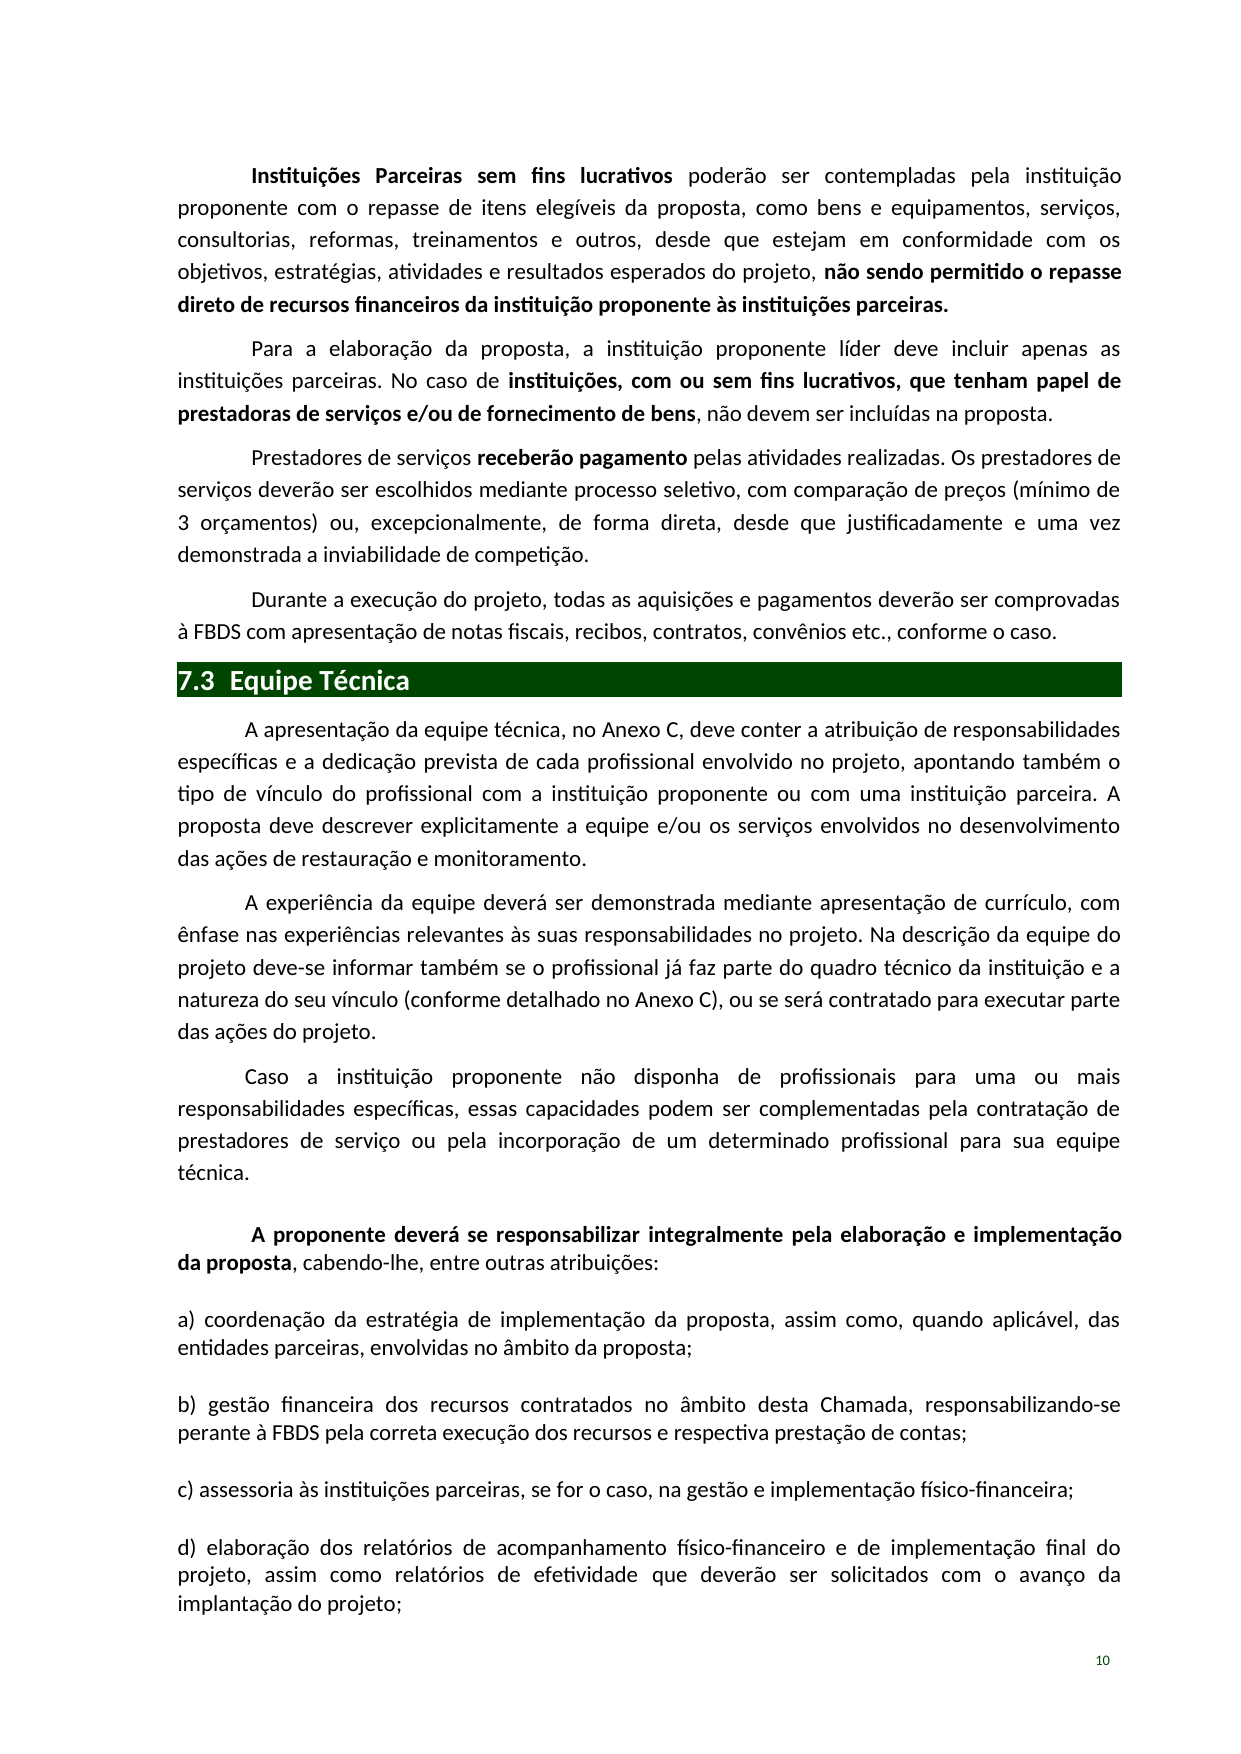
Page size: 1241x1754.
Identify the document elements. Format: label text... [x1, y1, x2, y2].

text Para a elaboração da proposta, a instituição proponente líder deve incluir apenas as instituições parceiras. No caso de instituições, com ou sem fins lucrativos, que tenham papel de prestadoras de serviços e/ou de fornecimento de bens, não devem ser incluídas na proposta. [177, 334, 1122, 427]
text A proponente deverá se responsabilizar integralmente pela elaboração e implementação da proposta, cabendo-lhe, entre outras atribuições: [177, 1220, 1122, 1276]
text b) gestão financeira dos recursos contratados no âmbito desta Chamada, responsabilizando-se perante à FBDS pela correta execução dos recursos e respectiva prestação de contas; [177, 1390, 1122, 1446]
text Prestadores de serviços receberão pagamento pelas atividades realizadas. Os prestadores de serviços deverão ser escolhidos mediante processo seletivo, com comparação de preços (mínimo de 3 orçamentos) ou, excepcionalmente, de forma direta, desde que justificadamente e uma vez demonstrada a inviabilidade de competição. [177, 443, 1122, 568]
text A apresentação da equipe técnica, no Anexo C, deve conter a atribuição de responsabilidades específicas e a dedicação prevista de cada profissional envolvido no projeto, apontando também o tipo de vínculo do profissional com a instituição proponente ou com uma instituição parceira. A proposta deve descrever explicitamente a equipe e/ou os serviços envolvidos no desenvolvimento das ações de restauração e monitoramento. [177, 715, 1122, 872]
text Instituições Parceiras sem fins lucrativos poderão ser contempladas pela instituição proponente com o repasse de itens elegíveis da proposta, como bens e equipamentos, serviços, consultorias, reformas, treinamentos e outros, desde que estejam em conformidade com os objetivos, estratégias, atividades e resultados esperados do projeto, não sendo permitido o repasse direto de recursos financeiros da instituição proponente às instituições parceiras. [177, 161, 1122, 318]
text Durante a execução do projeto, todas as aquisições e pagamentos deverão ser comprovadas à FBDS com apresentação de notas fiscais, recibos, contratos, convênios etc., conforme o caso. [177, 585, 1122, 645]
text a) coordenação da estratégia de implementação da proposta, assim como, quando aplicável, das entidades parceiras, envolvidas no âmbito da proposta; [177, 1305, 1122, 1361]
text A experiência da equipe deverá ser demonstrada mediante apresentação de currículo, com ênfase nas experiências relevantes às suas responsabilidades no projeto. Na descrição da equipe do projeto deve-se informar também se o profissional já faz parte do quadro técnico da instituição e a natureza do seu vínculo (conforme detalhado no Anexo C), ou se será contratado para executar parte das ações do projeto. [177, 888, 1122, 1045]
text Caso a instituição proponente não disponha de profissionais para uma ou mais responsabilidades específicas, essas capacidades podem ser complementadas pela contratação de prestadores de serviço ou pela incorporação de um determinado profissional para sua equipe técnica. [177, 1062, 1122, 1186]
text d) elaboração dos relatórios de acompanhamento físico-financeiro e de implementação final do projeto, assim como relatórios de efetividade que deverão ser solicitados com o avanço da implantação do projeto; [177, 1533, 1122, 1617]
subtitle Equipe Técnica [177, 662, 1122, 697]
text c) assessoria às instituições parceiras, se for o caso, na gestão e implementação físico-financeira; [177, 1475, 1122, 1503]
